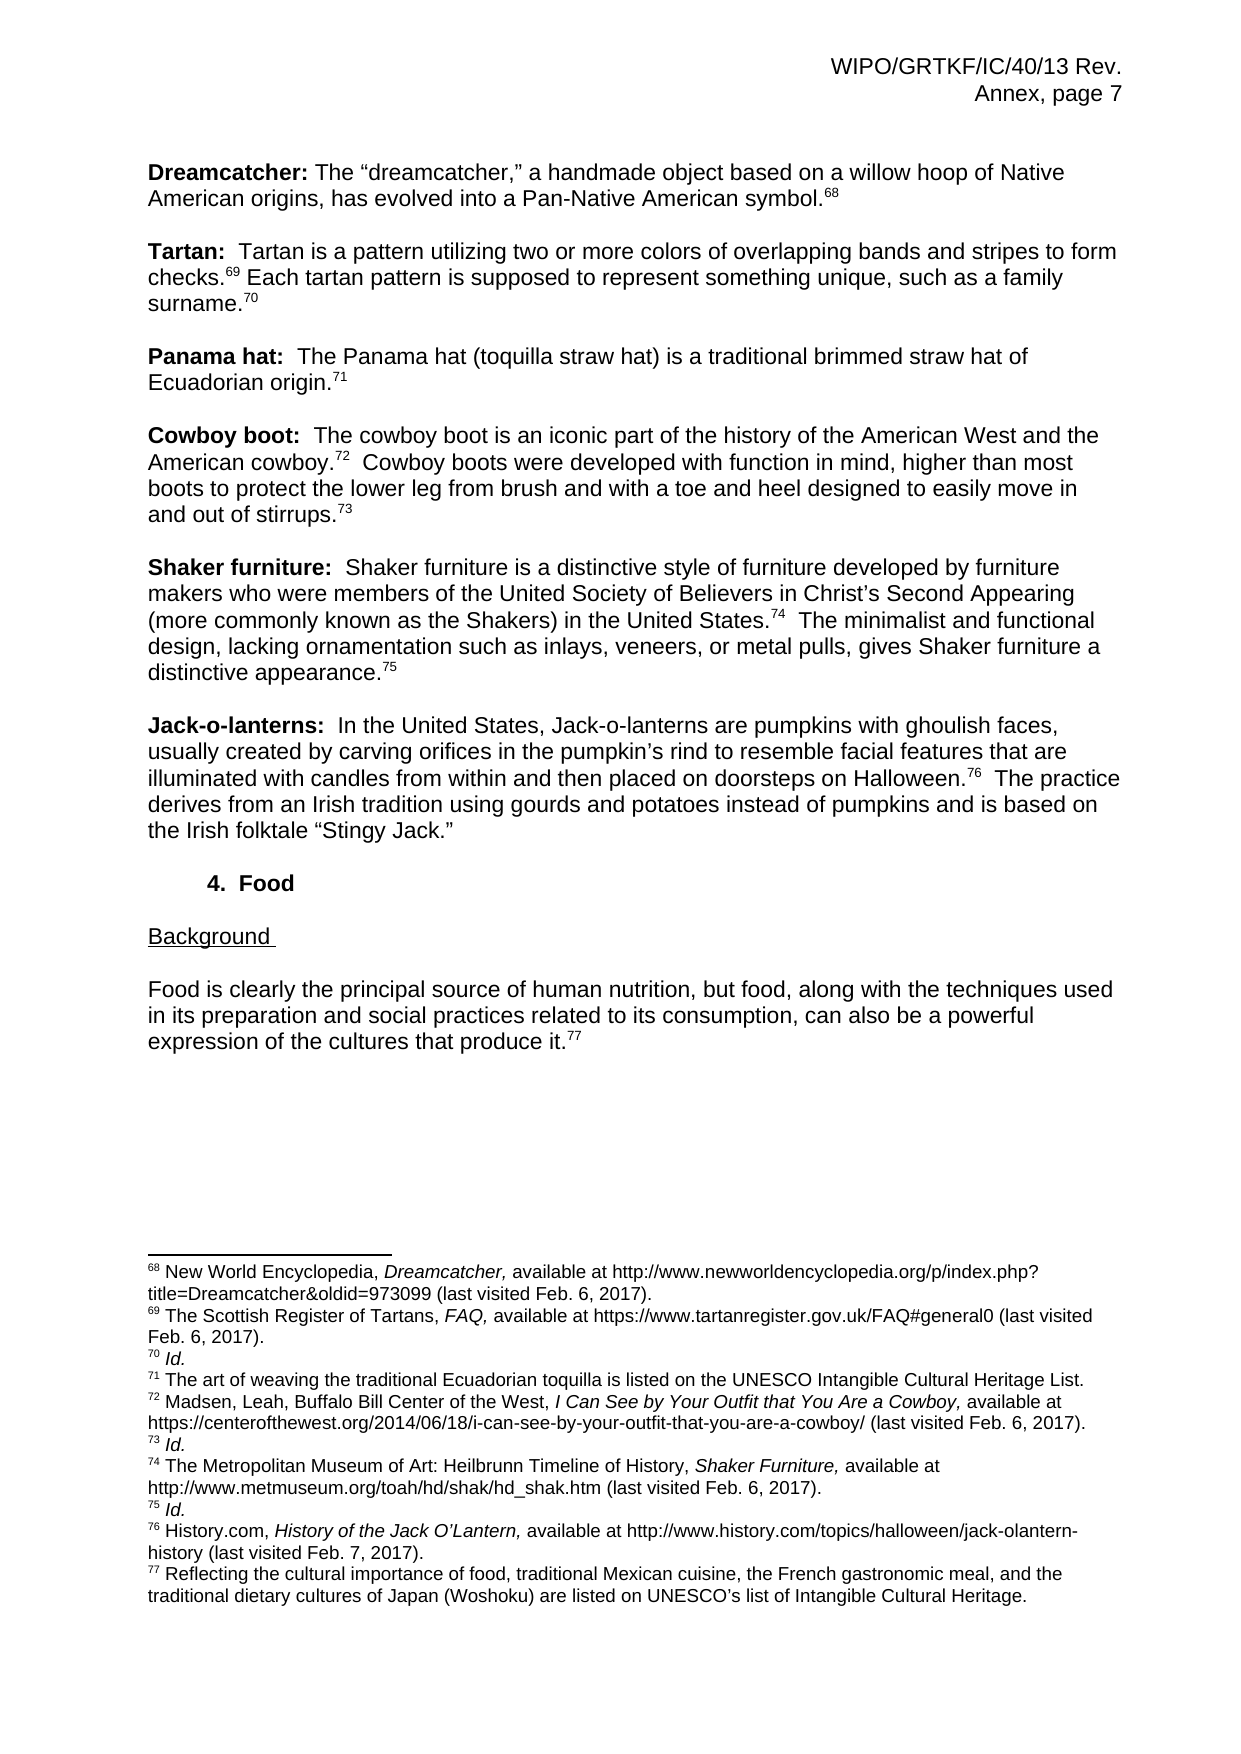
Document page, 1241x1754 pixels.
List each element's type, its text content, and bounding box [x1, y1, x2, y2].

text Tartan: Tartan is a pattern utilizing two or more colors of overlapping bands and stripes to form checks. Each tartan pattern is supposed to represent something unique, such as a family surname. [148, 238, 1122, 317]
text Jack-o-lanterns: In the United States, Jack-o-lanterns are pumpkins with ghoulish faces, usually created by carving orifices in the pumpkin’s rind to resemble facial features that are illuminated with candles from within and then placed on doorsteps on Halloween. The practice derives from an Irish tradition using gourds and potatoes instead of pumpkins and is based on the Irish folktale “Stingy Jack.” [148, 712, 1122, 844]
text Cowboy boot: The cowboy boot is an iconic part of the history of the American West and the American cowboy. Cowboy boots were developed with function in mind, higher than most boots to protect the lower leg from brush and with a toe and heel designed to easily move in and out of stirrups. [148, 422, 1122, 527]
text Background [148, 923, 1122, 949]
text Food is clearly the principal source of human nutrition, but food, along with the techniques used in its preparation and social practices related to its consumption, can also be a powerful expression of the cultures that produce it. [148, 976, 1122, 1054]
text Dreamcatcher: The “dreamcatcher,” a handmade object based on a willow hoop of Native American origins, has evolved into a Pan-Native American symbol. [148, 158, 1122, 211]
text 4. Food [207, 870, 1122, 896]
text Shaker furniture: Shaker furniture is a distinctive style of furniture developed by furniture makers who were members of the United Society of Believers in Christ’s Second Appearing (more commonly known as the Shakers) in the United States. The minimalist and functional design, lacking ornamentation such as inlays, veneers, or metal pulls, gives Shaker furniture a distinctive appearance. [148, 554, 1122, 686]
text Panama hat: The Panama hat (toquilla straw hat) is a traditional brimmed straw hat of Ecuadorian origin. [148, 343, 1122, 396]
